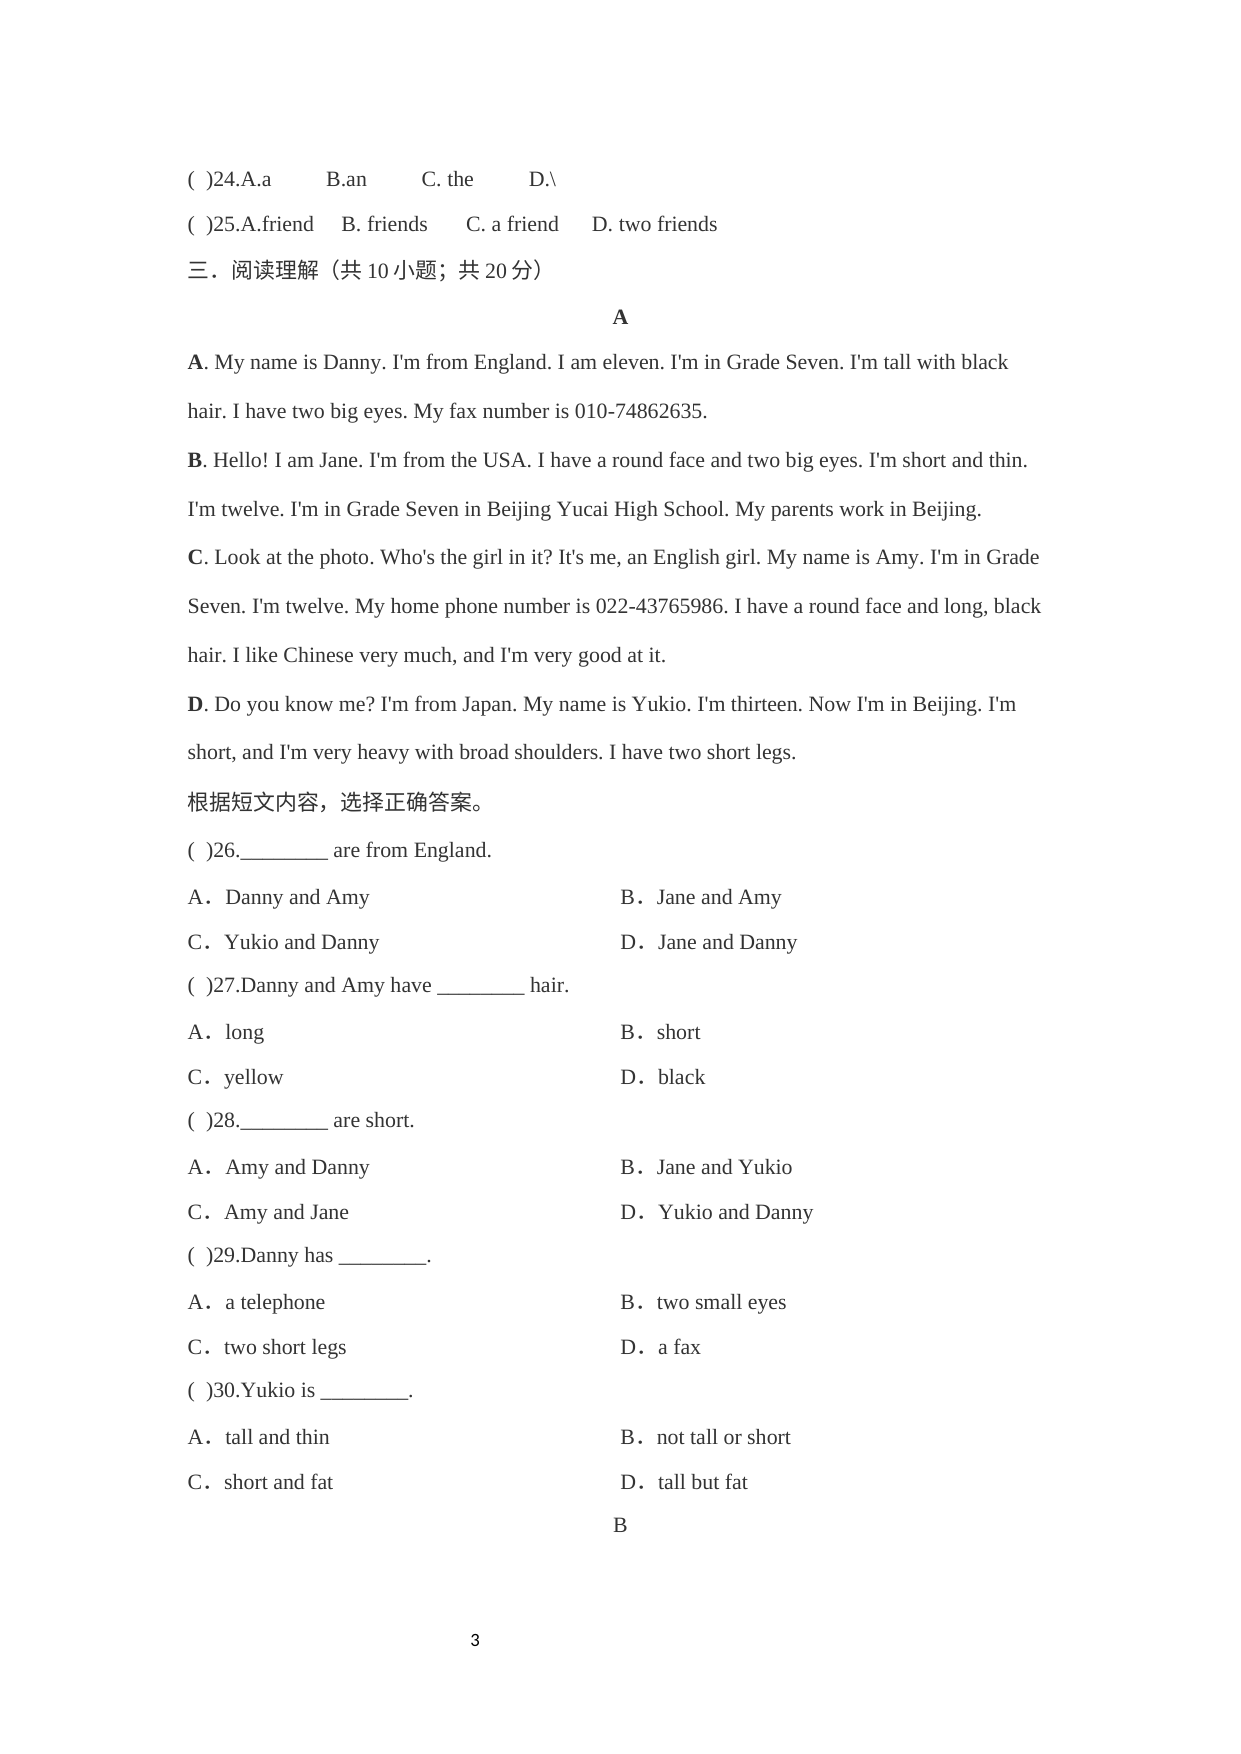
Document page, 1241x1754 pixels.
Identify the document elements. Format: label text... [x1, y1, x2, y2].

table_cell C．short and fat [188, 1464, 620, 1509]
table_header B．two small eyes [620, 1284, 1053, 1328]
table_header A．a telephone [188, 1284, 620, 1328]
text ( )29.Danny has ________. [187, 1238, 1053, 1271]
table_cell D．a fax [620, 1329, 1053, 1373]
table_header B．not tall or short [620, 1419, 1053, 1464]
text ( )28.________ are short. [187, 1103, 1053, 1136]
table_cell D．tall but fat [620, 1464, 1053, 1509]
table_header A．tall and thin [188, 1419, 620, 1464]
table_header B．Jane and Yukio [620, 1149, 1053, 1193]
table_header A．Danny and Amy [188, 878, 620, 923]
table_cell D．Yukio and Danny [620, 1194, 1053, 1238]
table_cell D．Jane and Danny [620, 923, 1053, 968]
text 三．阅读理解（共10小题；共20分） [187, 252, 1053, 285]
text A. My name is Danny. I'm from England. I am eleven. I'm in Grade Seven. I'm tall with black hair. I have two big eyes. My fax number is 010-74862635. B. Hello! I am Jane. I'm from the USA. I have a round face and two big eyes. I'm short and thin. I'm twelve. I'm in Grade Seven in Beijing Yucai High School. My parents work in Beijing. C. Look at the photo. Who's the girl in it? It's me, an English girl. My name is Amy. I'm in Grade Seven. I'm twelve. My home phone number is 022-43765986. I have a round face and long, black hair. I like Chinese very much, and I'm very good at it. D. Do you know me? I'm from Japan. My name is Yukio. I'm thirteen. Now I'm in Beijing. I'm short, and I'm very heavy with broad shoulders. I have two short legs. 根据短文内容，选择正确答案。 ( )26.________ are from England. [187, 346, 1053, 866]
table_cell C．Yukio and Danny [188, 923, 620, 968]
table_header A．long [188, 1013, 620, 1058]
table_cell C．Amy and Jane [188, 1194, 620, 1238]
text B [187, 1509, 1053, 1541]
table_header A．Amy and Danny [188, 1149, 620, 1193]
table_header B．short [620, 1013, 1053, 1058]
text ( )27.Danny and Amy have ________ hair. [187, 968, 1053, 1001]
table_cell C．yellow [188, 1058, 620, 1103]
table_cell D．black [620, 1058, 1053, 1103]
text ( )30.Yukio is ________. [187, 1373, 1053, 1406]
text A [187, 301, 1053, 333]
table_cell C．two short legs [188, 1329, 620, 1373]
table_header B．Jane and Amy [620, 878, 1053, 923]
text ( )25.A.friend B. friends C. a friend D. two friends [187, 207, 1053, 239]
text ( )24.A.a B.an C. the D.\ [187, 162, 1053, 194]
